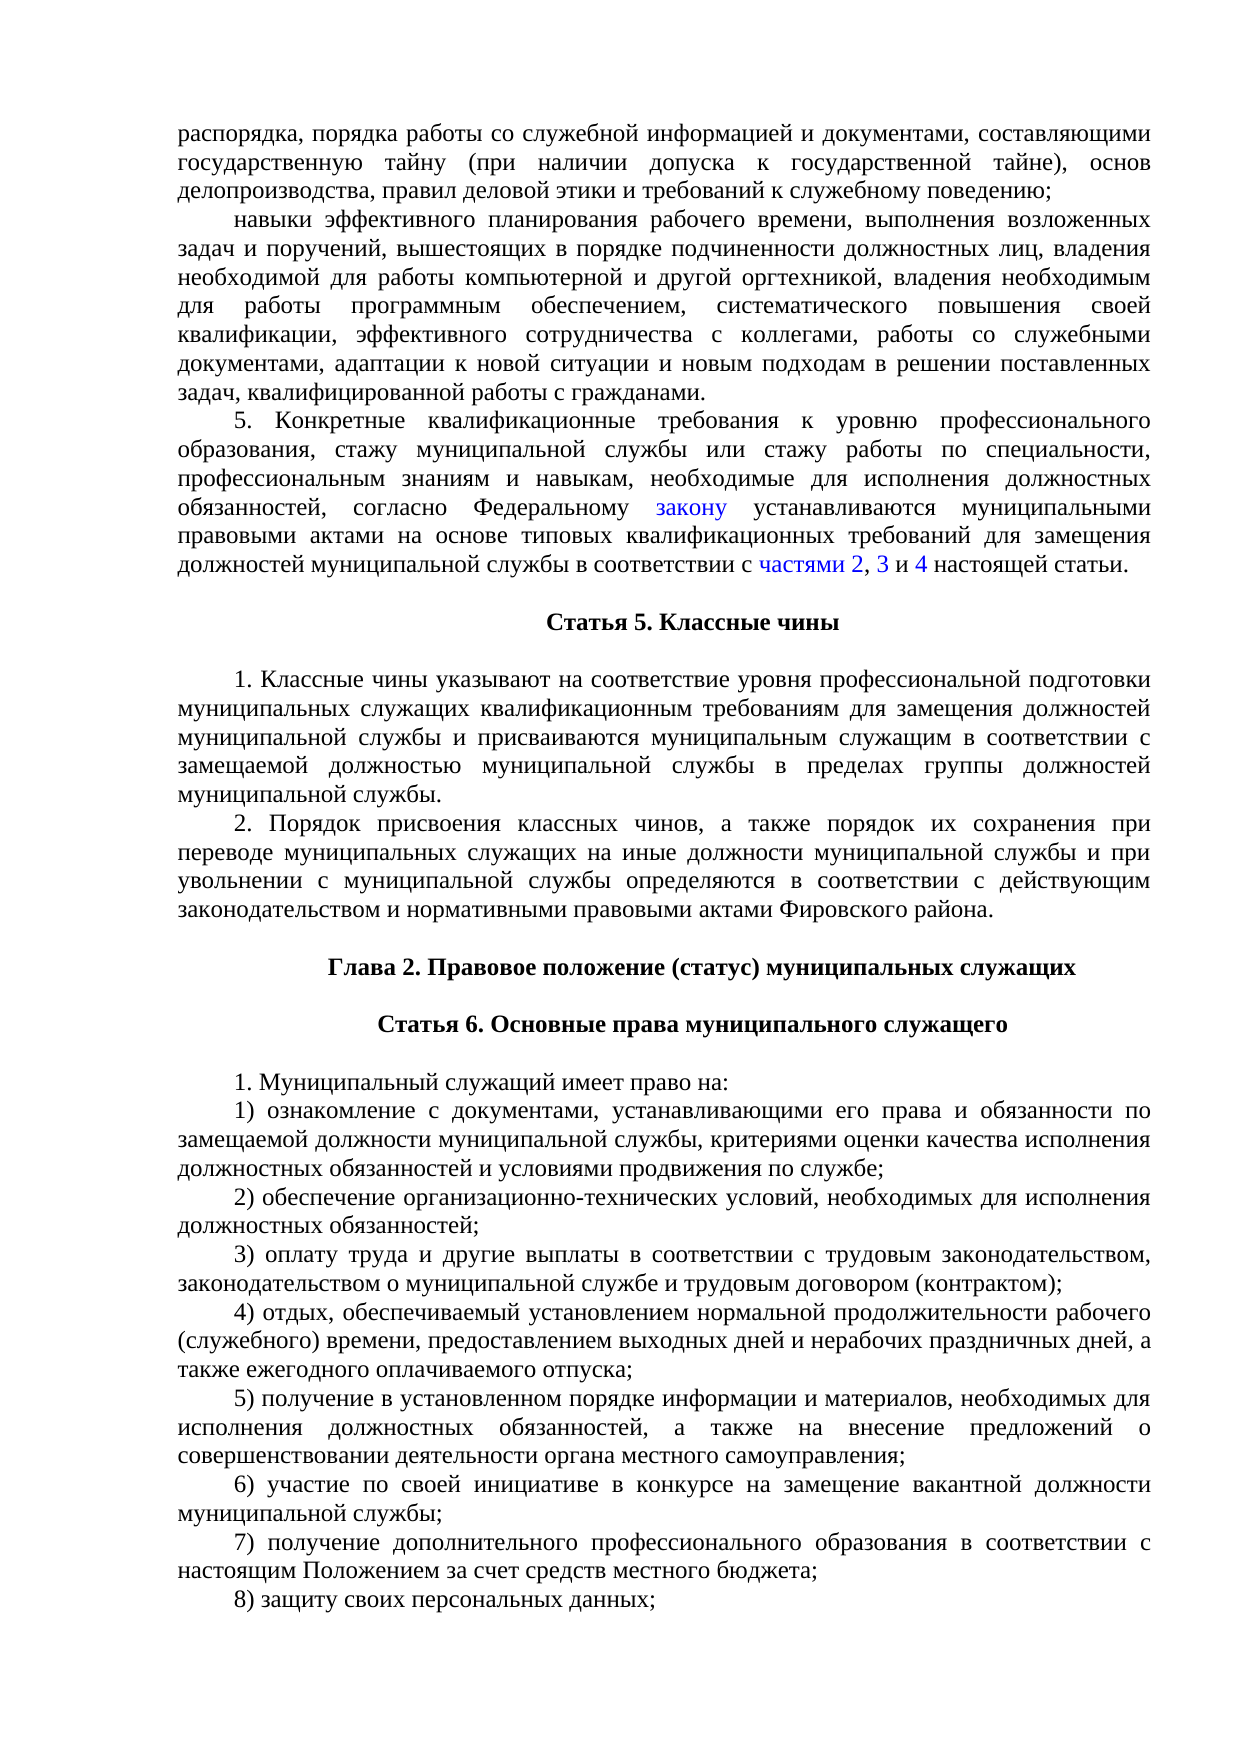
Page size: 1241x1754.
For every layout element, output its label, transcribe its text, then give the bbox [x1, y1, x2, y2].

text 1. Муниципальный служащий имеет право на: [177, 1067, 1152, 1096]
text Статья 6. Основные права муниципального служащего [177, 1009, 1152, 1038]
text 3) оплату труда и другие выплаты в соответствии с трудовым законодательством, законодательством о муниципальной службе и трудовым договором (контрактом); [177, 1239, 1152, 1297]
text 2. Порядок присвоения классных чинов, а также порядок их сохранения при переводе муниципальных служащих на иные должности муниципальной службы и при увольнении с муниципальной службы определяются в соответствии с действующим законодательством и нормативными правовыми актами Фировского района. [177, 808, 1152, 923]
text 5) получение в установленном порядке информации и материалов, необходимых для исполнения должностных обязанностей, а также на внесение предложений о совершенствовании деятельности органа местного самоуправления; [177, 1383, 1152, 1469]
text Статья 5. Классные чины [177, 607, 1152, 636]
text навыки эффективного планирования рабочего времени, выполнения возложенных задач и поручений, вышестоящих в порядке подчиненности должностных лиц, владения необходимой для работы компьютерной и другой оргтехникой, владения необходимым для работы программным обеспечением, систематического повышения своей квалификации, эффективного сотрудничества с коллегами, работы со служебными документами, адаптации к новой ситуации и новым подходам в решении поставленных задач, квалифицированной работы с гражданами. [177, 204, 1152, 406]
text 2) обеспечение организационно-технических условий, необходимых для исполнения должностных обязанностей; [177, 1182, 1152, 1239]
text 1. Классные чины указывают на соответствие уровня профессиональной подготовки муниципальных служащих квалификационным требованиям для замещения должностей муниципальной службы и присваиваются муниципальным служащим в соответствии с замещаемой должностью муниципальной службы в пределах группы должностей муниципальной службы. [177, 664, 1152, 808]
text 4) отдых, обеспечиваемый установлением нормальной продолжительности рабочего (служебного) времени, предоставлением выходных дней и нерабочих праздничных дней, а также ежегодного оплачиваемого отпуска; [177, 1297, 1152, 1383]
text 8) защиту своих персональных данных; [177, 1584, 1152, 1613]
text 6) участие по своей инициативе в конкурсе на замещение вакантной должности муниципальной службы; [177, 1469, 1152, 1527]
text 5. Конкретные квалификационные требования к уровню профессионального образования, стажу муниципальной службы или стажу работы по специальности, профессиональным знаниям и навыкам, необходимые для исполнения должностных обязанностей, согласно Федеральному закону устанавливаются муниципальными правовыми актами на основе типовых квалификационных требований для замещения должностей муниципальной службы в соответствии с частями 2, 3 и 4 настоящей статьи. [177, 406, 1152, 578]
text 7) получение дополнительного профессионального образования в соответствии с настоящим Положением за счет средств местного бюджета; [177, 1527, 1152, 1584]
text Глава 2. Правовое положение (статус) муниципальных служащих [177, 952, 1152, 981]
text 1) ознакомление с документами, устанавливающими его права и обязанности по замещаемой должности муниципальной службы, критериями оценки качества исполнения должностных обязанностей и условиями продвижения по службе; [177, 1096, 1152, 1182]
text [177, 118, 1152, 204]
